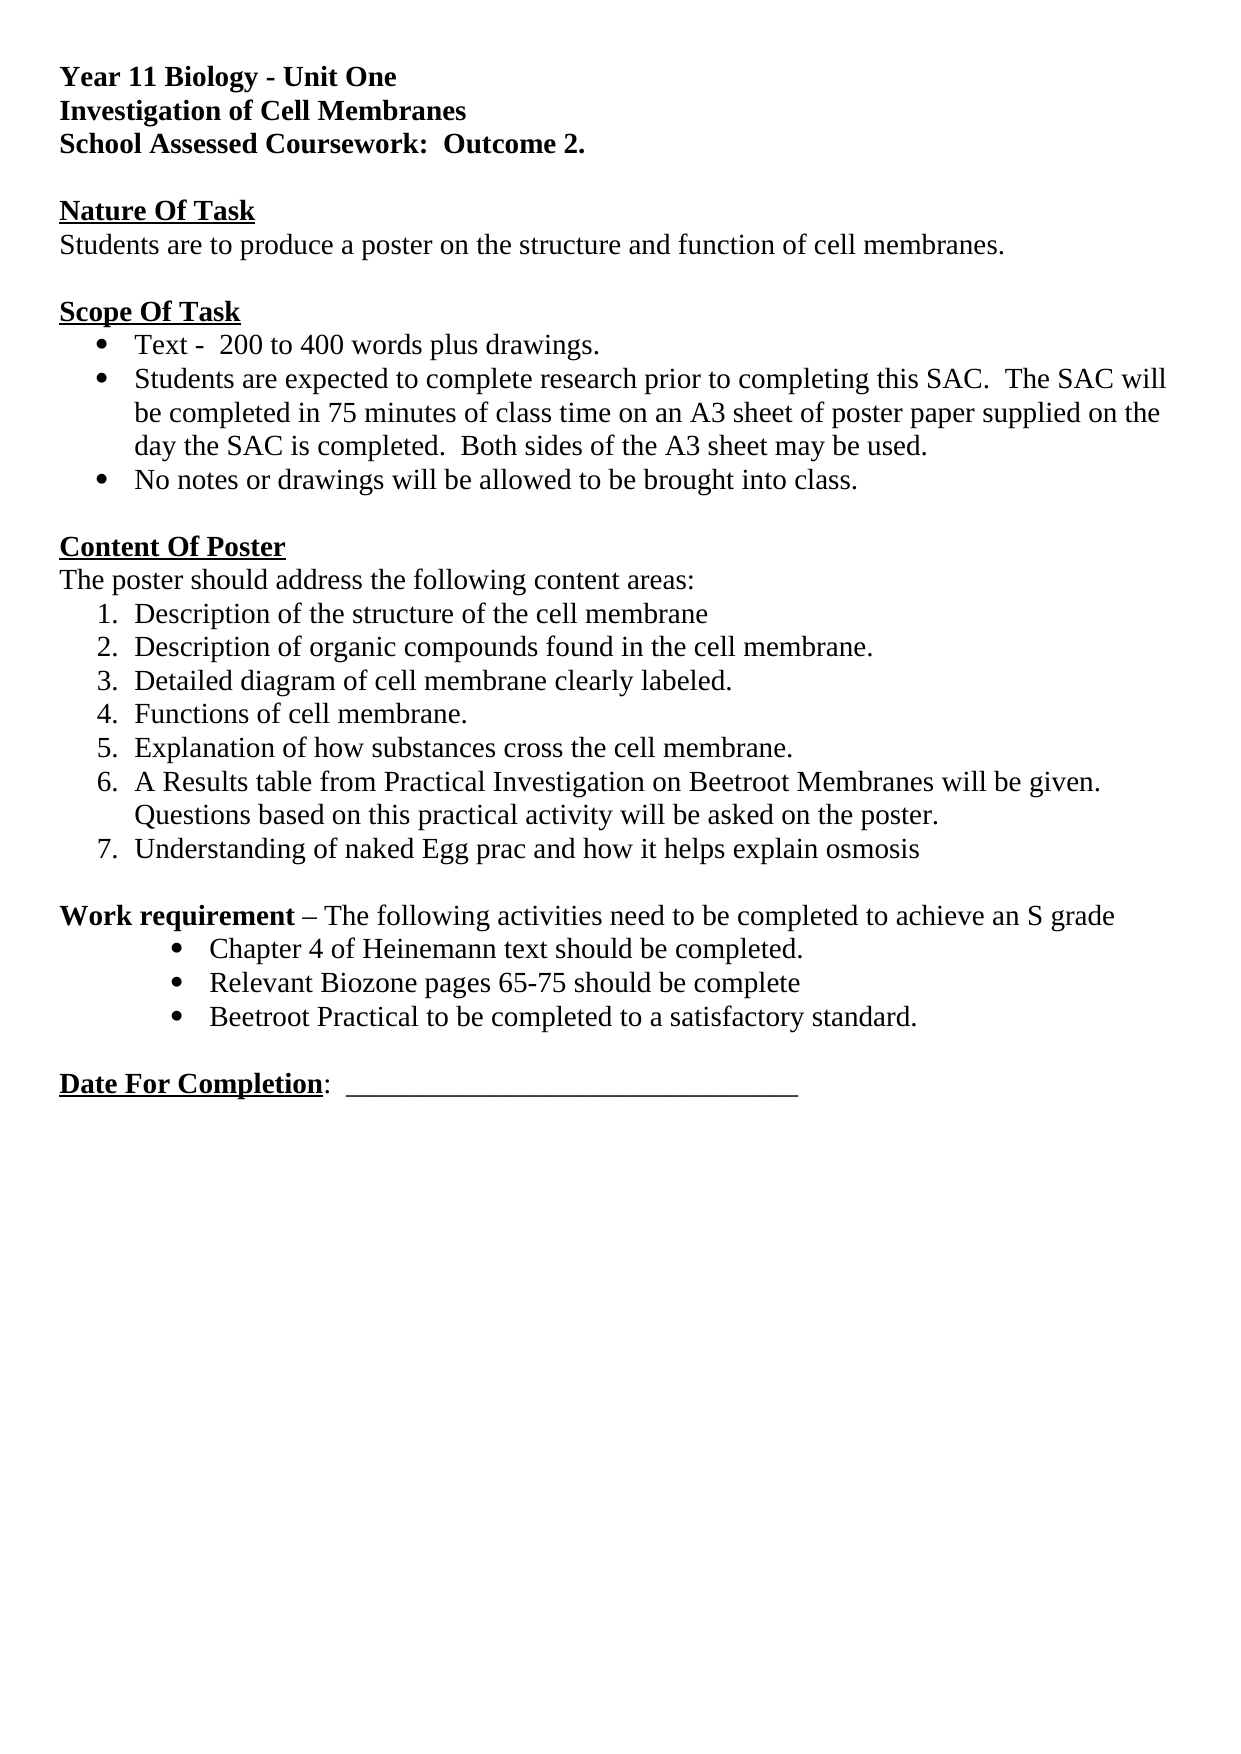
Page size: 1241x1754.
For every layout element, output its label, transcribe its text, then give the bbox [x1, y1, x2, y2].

text Nature Of Task [59, 193, 1181, 227]
list Description of organic compounds found in the cell membrane. [97, 629, 1181, 663]
list Text - 200 to 400 words plus drawings. [97, 327, 1181, 361]
text Date For Completion: _______________________________ [59, 1066, 1181, 1099]
text The poster should address the following content areas: [59, 562, 1181, 596]
text Work requirement – The following activities need to be completed to achieve an S grade [59, 898, 1181, 931]
list Relevant Biozone pages 65-75 should be complete [172, 965, 1181, 999]
list Explanation of how substances cross the cell membrane. [97, 730, 1181, 764]
list Functions of cell membrane. [97, 697, 1181, 730]
list A Results table from Practical Investigation on Beetroot Membranes will be given. Questions based on this practical activity will be asked on the poster. [97, 764, 1181, 831]
text Scope Of Task [59, 294, 1181, 327]
list Description of the structure of the cell membrane [97, 596, 1181, 629]
list Detailed diagram of cell membrane clearly labeled. [97, 663, 1181, 697]
list Students are expected to complete research prior to completing this SAC. The SAC will be completed in 75 minutes of class time on an A3 sheet of poster paper supplied on the day the SAC is completed. Both sides of the A3 sheet may be used. [97, 361, 1181, 462]
text School Assessed Coursework: Outcome 2. [59, 126, 1181, 160]
list No notes or drawings will be allowed to be brought into class. [97, 462, 1181, 495]
list Beetroot Practical to be completed to a satisfactory standard. [172, 999, 1181, 1032]
text Content Of Poster [59, 529, 1181, 562]
list Understanding of naked Egg prac and how it helps explain osmosis [97, 831, 1181, 864]
text Investigation of Cell Membranes [59, 93, 1181, 126]
list Chapter 4 of Heinemann text should be completed. [172, 931, 1181, 965]
text Students are to produce a poster on the structure and function of cell membranes. [59, 227, 1181, 260]
text Year 11 Biology - Unit One [59, 59, 1181, 93]
